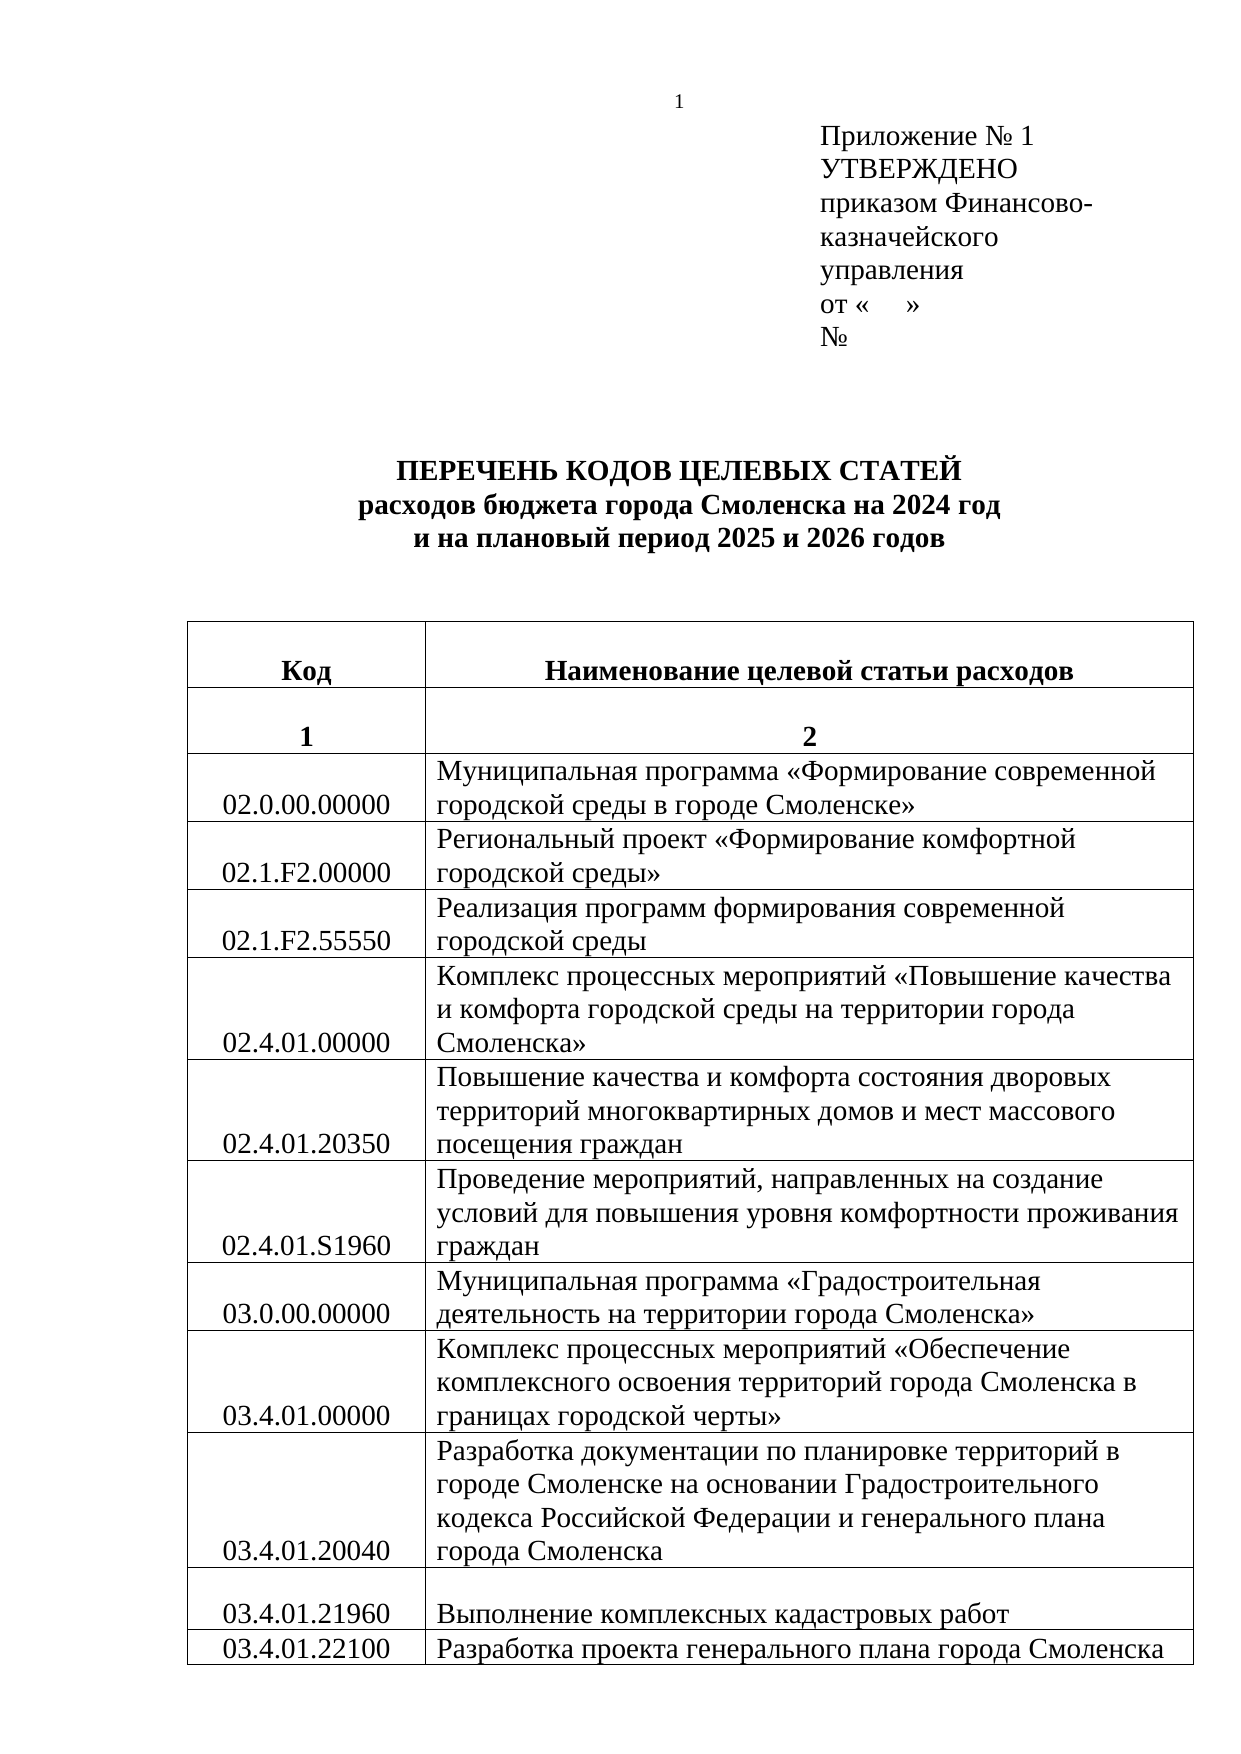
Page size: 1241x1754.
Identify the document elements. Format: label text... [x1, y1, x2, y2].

table_cell Реализация программ формирования современной городской среды [426, 890, 1193, 957]
table_cell 03.4.01.21960 [188, 1568, 425, 1629]
table_cell Муниципальная программа «Градостроительная деятельность на территории города Смоленска» [426, 1263, 1193, 1330]
table_cell 02.1.F2.55550 [188, 890, 425, 957]
text от « » [177, 286, 1181, 319]
text управления [177, 252, 1181, 286]
table_cell Региональный проект «Формирование комфортной городской среды» [426, 822, 1193, 889]
text Приложение № 1 [177, 118, 1181, 152]
table_header Наименование целевой статьи расходов [426, 622, 1193, 687]
table_cell Комплекс процессных мероприятий «Обеспечение комплексного освоения территорий города Смоленска в границах городской черты» [426, 1331, 1193, 1432]
table_cell 02.4.01.20350 [188, 1060, 425, 1160]
table_cell 2 [426, 688, 1193, 752]
table_cell Муниципальная программа «Формирование современной городской среды в городе Смоленске» [426, 754, 1193, 821]
table_cell Комплекс процессных мероприятий «Повышение качества и комфорта городской среды на территории города Смоленска» [426, 958, 1193, 1058]
text ПЕРЕЧЕНЬ КОДОВ ЦЕЛЕВЫХ СТАТЕЙ [177, 453, 1181, 487]
table_cell 1 [188, 688, 425, 752]
table_cell Разработка документации по планировке территорий в городе Смоленске на основании Градостроительного кодекса Российской Федерации и генерального плана города Смоленска [426, 1433, 1193, 1567]
text приказом Финансово- [177, 185, 1181, 219]
table_cell 03.4.01.20040 [188, 1433, 425, 1567]
table_header Код [188, 622, 425, 687]
table_cell Выполнение комплексных кадастровых работ [426, 1568, 1193, 1629]
table_cell 02.4.01.00000 [188, 958, 425, 1058]
table_cell 03.0.00.00000 [188, 1263, 425, 1330]
table_cell 02.1.F2.00000 [188, 822, 425, 889]
text УТВЕРЖДЕНО [177, 152, 1181, 185]
table_cell 03.4.01.22100 [188, 1630, 425, 1664]
table_cell Повышение качества и комфорта состояния дворовых территорий многоквартирных домов и мест массового посещения граждан [426, 1060, 1193, 1160]
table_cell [426, 1630, 1193, 1664]
text расходов бюджета города Смоленска на 2024 год [177, 487, 1181, 521]
text и на плановый период 2025 и 2026 годов [177, 521, 1181, 554]
text № [177, 319, 1181, 353]
table_cell Проведение мероприятий, направленных на создание условий для повышения уровня комфортности проживания граждан [426, 1161, 1193, 1262]
text казначейского [177, 219, 1181, 252]
table_cell 02.0.00.00000 [188, 754, 425, 821]
table_cell 02.4.01.S1960 [188, 1161, 425, 1262]
table_cell 03.4.01.00000 [188, 1331, 425, 1432]
